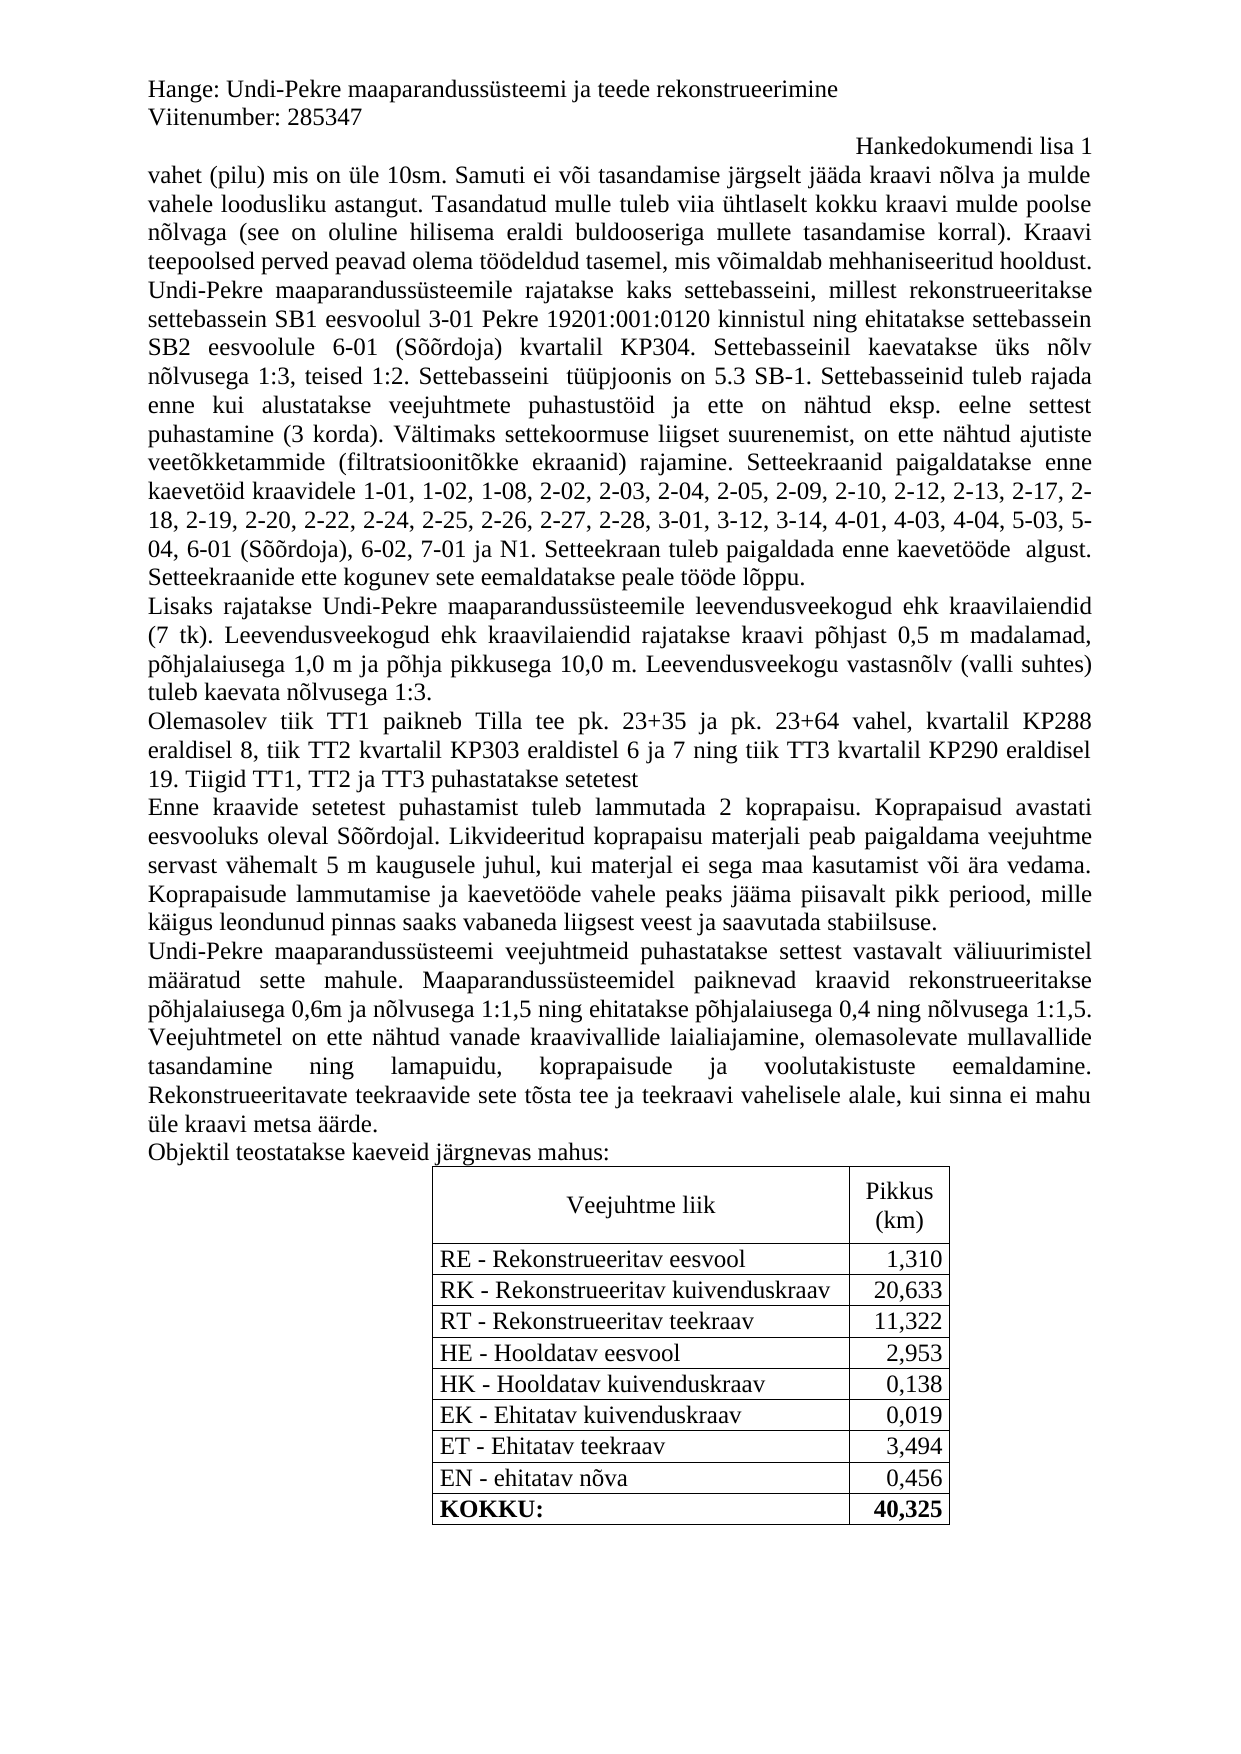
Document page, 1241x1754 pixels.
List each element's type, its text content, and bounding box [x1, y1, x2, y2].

table_cell 11,322 [850, 1306, 949, 1337]
table_cell HE - Hooldatav eesvool [433, 1338, 849, 1368]
text Undi-Pekre maaparandussüsteemile rajatakse kaks settebasseini, millest rekonstrueeritakse settebassein SB1 eesvoolul 3-01 Pekre 19201:001:0120 kinnistul ning ehitatakse settebassein SB2 eesvoolule 6-01 (Sõõrdoja) kvartalil KP304. Settebasseinil kaevatakse üks nõlv nõlvusega 1:3, teised 1:2. Settebasseini tüüpjoonis on 5.3 SB-1. Settebasseinid tuleb rajada enne kui alustatakse veejuhtmete puhastustöid ja ette on nähtud eksp. eelne settest puhastamine (3 korda). Vältimaks settekoormuse liigset suurenemist, on ette nähtud ajutiste veetõkketammide (filtratsioonitõkke ekraanid) rajamine. Setteekraanid paigaldatakse enne kaevetöid kraavidele 1-01, 1-02, 1-08, 2-02, 2-03, 2-04, 2-05, 2-09, 2-10, 2-12, 2-13, 2-17, 2-18, 2-19, 2-20, 2-22, 2-24, 2-25, 2-26, 2-27, 2-28, 3-01, 3-12, 3-14, 4-01, 4-03, 4-04, 5-03, 5-04, 6-01 (Sõõrdoja), 6-02, 7-01 ja N1. Setteekraan tuleb paigaldada enne kaevetööde algust. Setteekraanide ette kogunev sete eemaldatakse peale tööde lõppu. [148, 275, 1093, 591]
table_cell EK - Ehitatav kuivenduskraav [433, 1400, 849, 1430]
table_cell 2,953 [850, 1338, 949, 1368]
table_header Pikkus (km) [850, 1167, 949, 1243]
table_cell RE - Rekonstrueeritav eesvool [433, 1244, 849, 1274]
text Enne kraavide setetest puhastamist tuleb lammutada 2 koprapaisu. Koprapaisud avastati eesvooluks oleval Sõõrdojal. Likvideeritud koprapaisu materjali peab paigaldama veejuhtme servast vähemalt 5 m kaugusele juhul, kui materjal ei sega maa kasutamist või ära vedama. Koprapaisude lammutamise ja kaevetööde vahele peaks jääma piisavalt pikk periood, mille käigus leondunud pinnas saaks vabaneda liigsest veest ja saavutada stabiilsuse. [148, 792, 1093, 936]
table_cell KOKKU: [433, 1494, 849, 1524]
table_header Veejuhtme liik [433, 1167, 849, 1243]
table_cell 3,494 [850, 1431, 949, 1462]
table_cell HK - Hooldatav kuivenduskraav [433, 1369, 849, 1399]
table_cell 0,019 [850, 1400, 949, 1430]
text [148, 160, 1093, 275]
table_cell 0,138 [850, 1369, 949, 1399]
table_cell ET - Ehitatav teekraav [433, 1431, 849, 1462]
text Olemasolev tiik TT1 paikneb Tilla tee pk. 23+35 ja pk. 23+64 vahel, kvartalil KP288 eraldisel 8, tiik TT2 kvartalil KP303 eraldistel 6 ja 7 ning tiik TT3 kvartalil KP290 eraldisel 19. Tiigid TT1, TT2 ja TT3 puhastatakse setetest [148, 706, 1093, 792]
table_cell 0,456 [850, 1463, 949, 1493]
table_cell RT - Rekonstrueeritav teekraav [433, 1306, 849, 1337]
table_cell 20,633 [850, 1275, 949, 1305]
table_cell 1,310 [850, 1244, 949, 1274]
text Undi-Pekre maaparandussüsteemi veejuhtmeid puhastatakse settest vastavalt väliuurimistel määratud sette mahule. Maaparandussüsteemidel paiknevad kraavid rekonstrueeritakse põhjalaiusega 0,6m ja nõlvusega 1:1,5 ning ehitatakse põhjalaiusega 0,4 ning nõlvusega 1:1,5. Veejuhtmetel on ette nähtud vanade kraavivallide laialiajamine, olemasolevate mullavallide tasandamine ning lamapuidu, koprapaisude ja voolutakistuste eemaldamine. Rekonstrueeritavate teekraavide sete tõsta tee ja teekraavi vahelisele alale, kui sinna ei mahu üle kraavi metsa äärde. [148, 936, 1093, 1137]
table_cell EN - ehitatav nõva [433, 1463, 849, 1493]
table_cell RK - Rekonstrueeritav kuivenduskraav [433, 1275, 849, 1305]
table_cell 40,325 [850, 1494, 949, 1524]
text Lisaks rajatakse Undi-Pekre maaparandussüsteemile leevendusveekogud ehk kraavilaiendid (7 tk). Leevendusveekogud ehk kraavilaiendid rajatakse kraavi põhjast 0,5 m madalamad, põhjalaiusega 1,0 m ja põhja pikkusega 10,0 m. Leevendusveekogu vastasnõlv (valli suhtes) tuleb kaevata nõlvusega 1:3. [148, 591, 1093, 706]
text Objektil teostatakse kaeveid järgnevas mahus: [148, 1137, 1093, 1166]
